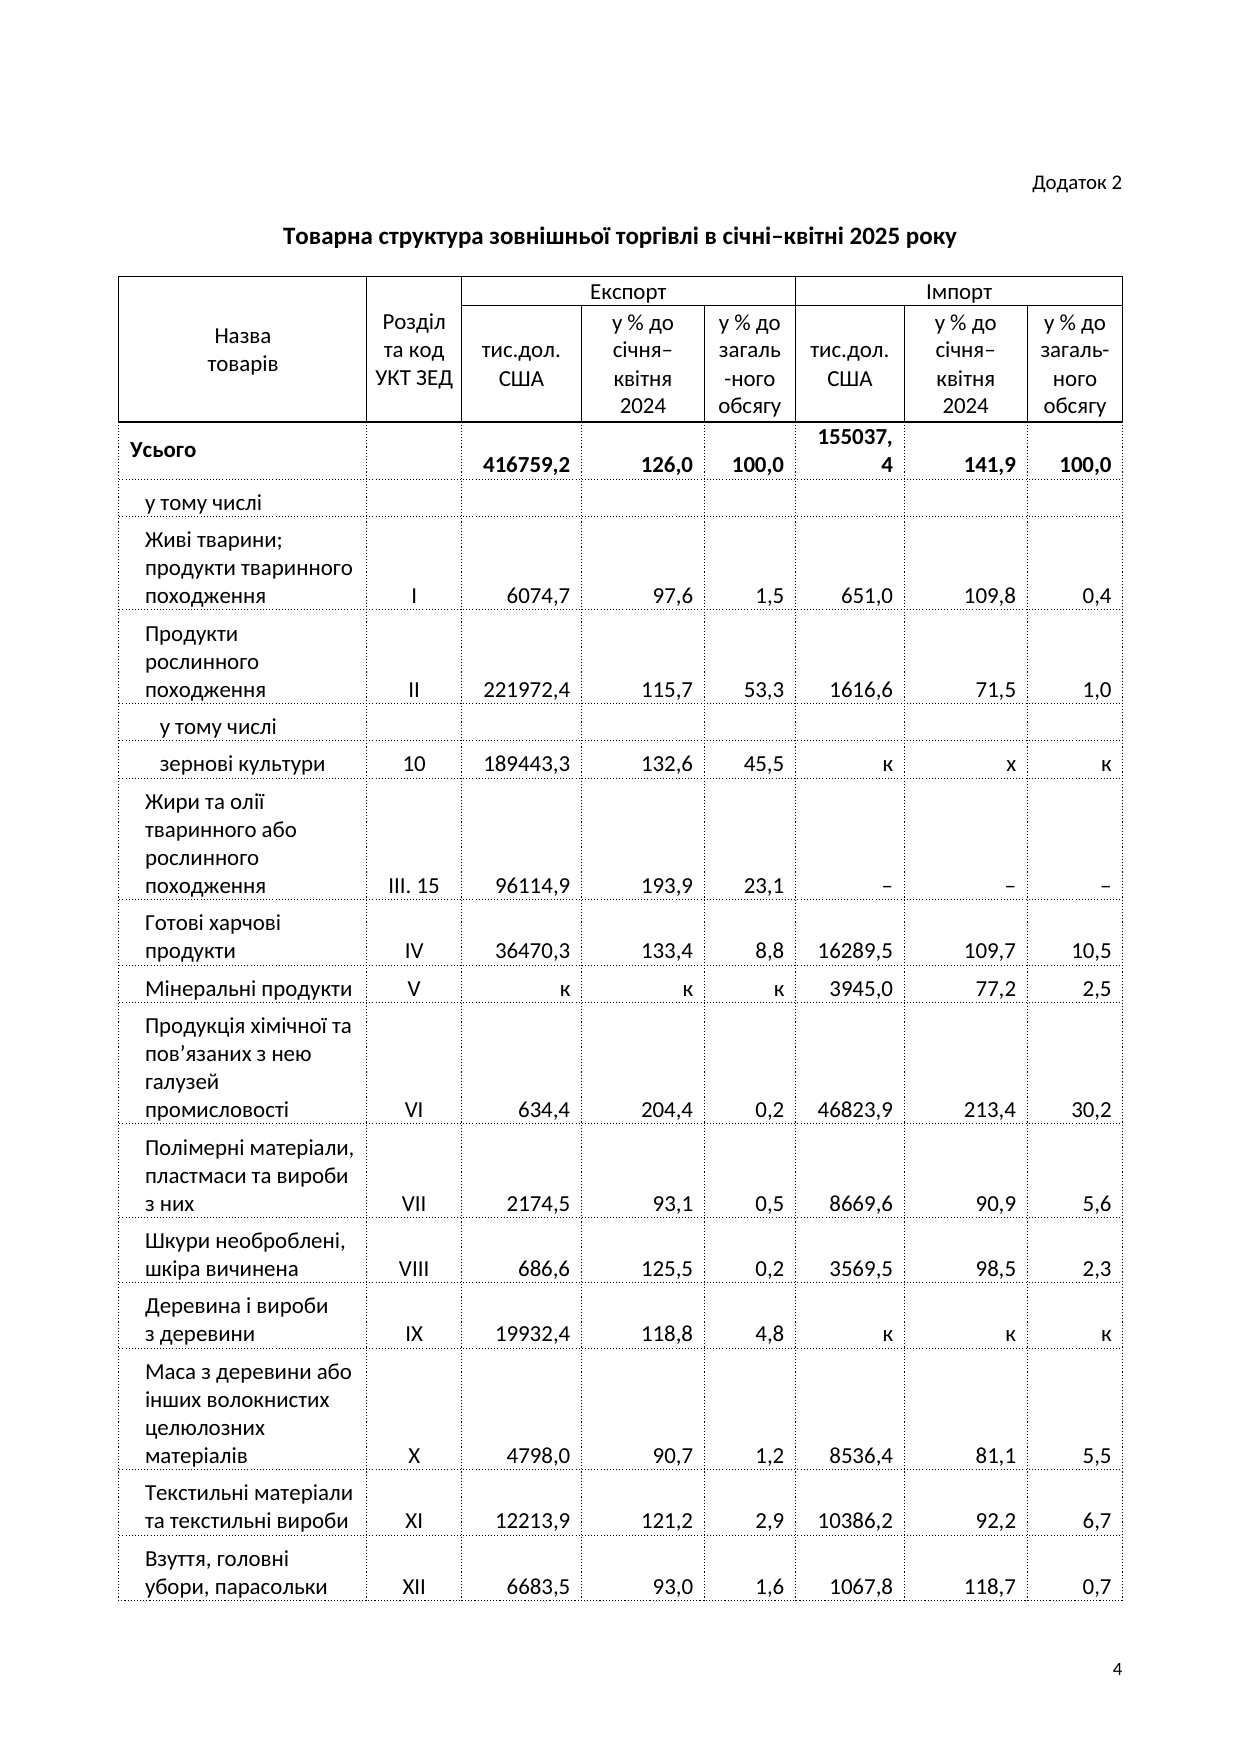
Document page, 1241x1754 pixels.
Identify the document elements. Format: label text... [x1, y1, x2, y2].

table_cell х [904, 740, 1027, 778]
table_cell 8536,4 [795, 1348, 904, 1469]
table_cell Деревина і вироби з деревини [119, 1282, 367, 1348]
text Товарна структура зовнішньої торгівлі в січні–квітні 2025 року [118, 220, 1122, 250]
table_cell 0,5 [704, 1123, 795, 1217]
table_cell [704, 703, 795, 740]
table_cell ІІІ. 15 [367, 778, 461, 899]
table_cell 5,6 [1027, 1123, 1123, 1217]
table_cell к [461, 965, 581, 1002]
table_cell 204,4 [581, 1002, 704, 1123]
table_cell Усього [119, 423, 367, 478]
table_cell [367, 703, 461, 740]
table_cell [1027, 479, 1123, 516]
table_cell [461, 479, 581, 516]
table_cell ХІ [367, 1469, 461, 1534]
table_cell 100,0 [1027, 423, 1123, 478]
table_cell Жири та олії тваринного або рослинного походження [119, 778, 367, 899]
table_cell 2,9 [704, 1469, 795, 1534]
table_cell 0,7 [1027, 1535, 1123, 1600]
table_cell ІІ [367, 609, 461, 703]
table_header Імпорт [796, 277, 1122, 305]
table_cell 221972,4 [461, 609, 581, 703]
table_cell ІV [367, 899, 461, 964]
table_cell 71,5 [904, 609, 1027, 703]
table_cell к [795, 740, 904, 778]
table_cell Живі тварини; продукти тваринного походження [119, 516, 367, 609]
table_header Назва товарів [119, 277, 366, 421]
table_cell к [704, 965, 795, 1002]
table_cell 16289,5 [795, 899, 904, 964]
table_cell Полімерні матеріали, пластмаси та вироби з них [119, 1123, 367, 1217]
table_cell 45,5 [704, 740, 795, 778]
table_cell тис.дол. США [796, 306, 904, 421]
table_header Експорт [462, 277, 795, 305]
table_cell 115,7 [581, 609, 704, 703]
table_cell 10,5 [1027, 899, 1123, 964]
table_cell зернові культури [119, 740, 367, 778]
table_cell 126,0 [581, 423, 704, 478]
table_cell 93,0 [581, 1535, 704, 1600]
table_cell – [1027, 778, 1123, 899]
table_header Розділ та код УКТ ЗЕД [367, 277, 461, 421]
table_cell 5,5 [1027, 1348, 1123, 1469]
table_cell 141,9 [904, 423, 1027, 478]
table_cell V [367, 965, 461, 1002]
table_cell 109,8 [904, 516, 1027, 609]
table_cell [1027, 703, 1123, 740]
table_cell 6074,7 [461, 516, 581, 609]
table_cell 90,7 [581, 1348, 704, 1469]
table_cell 651,0 [795, 516, 904, 609]
table_cell 686,6 [461, 1217, 581, 1282]
table_cell 10 [367, 740, 461, 778]
table_cell ІX [367, 1282, 461, 1348]
table_cell 1067,8 [795, 1535, 904, 1600]
table_cell Взуття, головні убори, парасольки [119, 1535, 367, 1600]
table_cell VІ [367, 1002, 461, 1123]
table_cell 4,8 [704, 1282, 795, 1348]
table_cell Мінеральні продукти [119, 965, 367, 1002]
table_cell 2,5 [1027, 965, 1123, 1002]
table_cell 634,4 [461, 1002, 581, 1123]
table_cell 53,3 [704, 609, 795, 703]
table_cell Х [367, 1348, 461, 1469]
table_cell 23,1 [704, 778, 795, 899]
table_cell 0,2 [704, 1002, 795, 1123]
table_cell 19932,4 [461, 1282, 581, 1348]
table_cell [904, 703, 1027, 740]
table_cell [367, 423, 461, 478]
table_cell VІІ [367, 1123, 461, 1217]
table_cell к [1027, 1282, 1123, 1348]
table_cell 155037,4 [795, 423, 904, 478]
table_cell 30,2 [1027, 1002, 1123, 1123]
table_cell 6,7 [1027, 1469, 1123, 1534]
table_cell 1,5 [704, 516, 795, 609]
table_cell – [904, 778, 1027, 899]
table_cell Готові харчові продукти [119, 899, 367, 964]
table_cell Шкури необроблені, шкіра вичинена [119, 1217, 367, 1282]
table_cell к [904, 1282, 1027, 1348]
table_cell 125,5 [581, 1217, 704, 1282]
table_cell тис.дол. США [462, 306, 581, 421]
table_cell Текстильні матеріали та текстильні вироби [119, 1469, 367, 1534]
table_cell 0,4 [1027, 516, 1123, 609]
table_cell 97,6 [581, 516, 704, 609]
table_cell [367, 479, 461, 516]
table_cell 132,6 [581, 740, 704, 778]
table_cell у % до січня–квітня 2024 [582, 306, 704, 421]
table_cell 98,5 [904, 1217, 1027, 1282]
table_cell 1,2 [704, 1348, 795, 1469]
table_cell 118,7 [904, 1535, 1027, 1600]
table_cell 81,1 [904, 1348, 1027, 1469]
table_cell 36470,3 [461, 899, 581, 964]
table_cell 118,8 [581, 1282, 704, 1348]
table_cell 1,0 [1027, 609, 1123, 703]
table_cell к [581, 965, 704, 1002]
table_cell 3569,5 [795, 1217, 904, 1282]
table_cell [795, 703, 904, 740]
table_cell 109,7 [904, 899, 1027, 964]
table_cell у % до січня–квітня 2024 [905, 306, 1027, 421]
table_cell у % до загаль-ного обсягу [1028, 306, 1122, 421]
table_cell 100,0 [704, 423, 795, 478]
table_cell Продукція хімічної та пов’язаних з нею галузей промисловості [119, 1002, 367, 1123]
table_cell 1616,6 [795, 609, 904, 703]
table_cell 12213,9 [461, 1469, 581, 1534]
table_cell 3945,0 [795, 965, 904, 1002]
table_cell к [1027, 740, 1123, 778]
table_cell 10386,2 [795, 1469, 904, 1534]
table_cell VІІІ [367, 1217, 461, 1282]
table_cell [581, 703, 704, 740]
table_cell 189443,3 [461, 740, 581, 778]
table_cell [795, 479, 904, 516]
table_cell 6683,5 [461, 1535, 581, 1600]
table_cell 77,2 [904, 965, 1027, 1002]
table_cell Маса з деревини або інших волокнистих целюлозних матеріалів [119, 1348, 367, 1469]
table_cell к [795, 1282, 904, 1348]
table_cell І [367, 516, 461, 609]
table_cell – [795, 778, 904, 899]
table_cell 0,2 [704, 1217, 795, 1282]
table_cell [461, 703, 581, 740]
table_cell 416759,2 [461, 423, 581, 478]
table_cell 133,4 [581, 899, 704, 964]
table_cell 1,6 [704, 1535, 795, 1600]
table_cell 46823,9 [795, 1002, 904, 1123]
text Додаток 2 [118, 169, 1122, 194]
table_cell 8,8 [704, 899, 795, 964]
table_cell 2,3 [1027, 1217, 1123, 1282]
table_cell у тому числі [119, 479, 367, 516]
table_cell у тому числі [119, 703, 367, 740]
table_cell 4798,0 [461, 1348, 581, 1469]
table_cell Продукти рослинного походження [119, 609, 367, 703]
table_cell [581, 479, 704, 516]
table_cell 213,4 [904, 1002, 1027, 1123]
table_cell 8669,6 [795, 1123, 904, 1217]
table_cell 92,2 [904, 1469, 1027, 1534]
table_cell 2174,5 [461, 1123, 581, 1217]
table_cell 193,9 [581, 778, 704, 899]
table_cell 121,2 [581, 1469, 704, 1534]
table_cell 96114,9 [461, 778, 581, 899]
table_cell 93,1 [581, 1123, 704, 1217]
table_cell [704, 479, 795, 516]
table_cell ХІІ [367, 1535, 461, 1600]
table_cell 90,9 [904, 1123, 1027, 1217]
table_cell у % до загаль-ного обсягу [705, 306, 795, 421]
table_cell [904, 479, 1027, 516]
